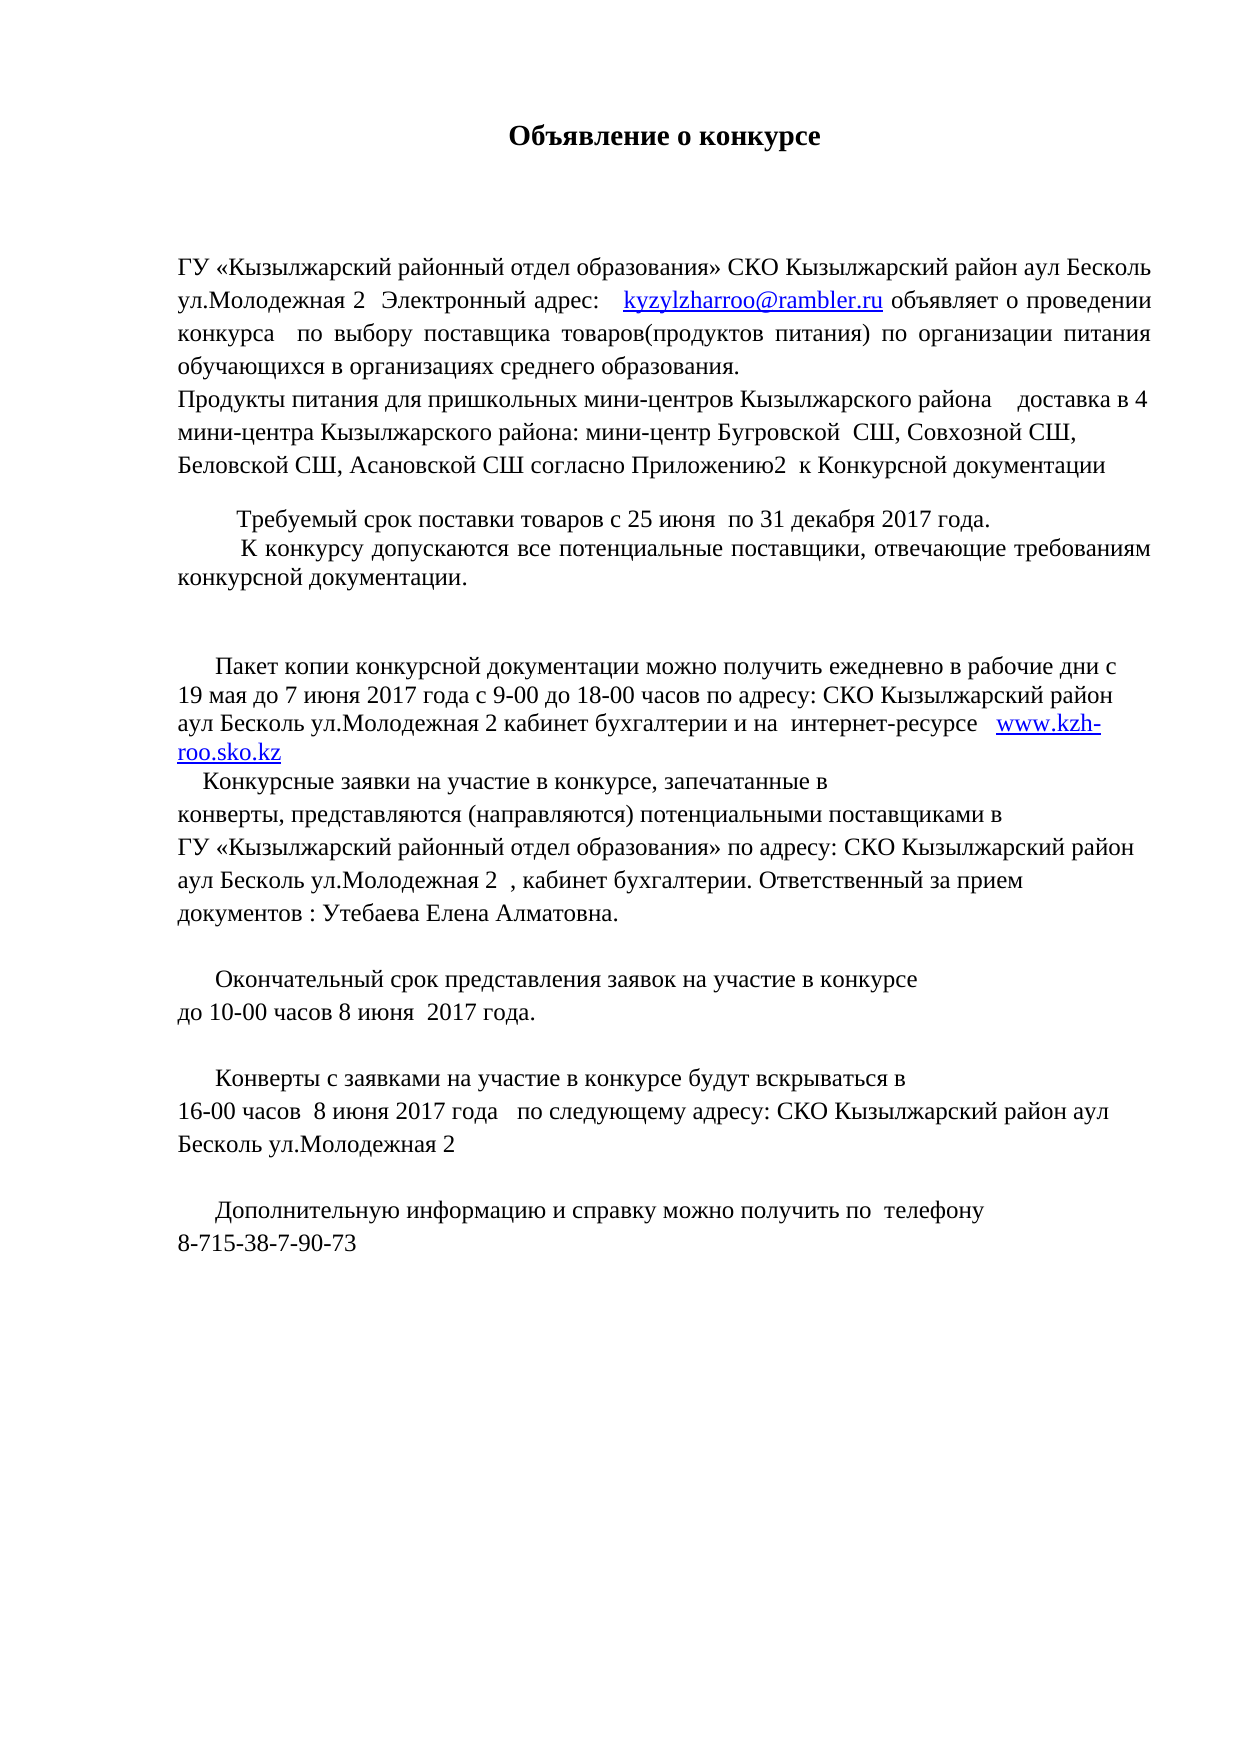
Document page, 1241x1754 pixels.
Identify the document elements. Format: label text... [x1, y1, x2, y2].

text К конкурсу допускаются все потенциальные поставщики, отвечающие требованиям конкурсной документации. [177, 533, 1152, 591]
text Конкурсные заявки на участие в конкурсе, запечатанные в конверты, представляются (направляются) потенциальными поставщиками в ГУ «Кызылжарский районный отдел образования» по адресу: СКО Кызылжарский район аул Бесколь ул.Молодежная 2 , кабинет бухгалтерии. Ответственный за прием документов : Утебаева Елена Алматовна. [177, 766, 1152, 927]
text Пакет копии конкурсной документации можно получить ежедневно в рабочие дни с 19 мая до 7 июня 2017 года с 9-00 до 18-00 часов по адресу: СКО Кызылжарский район аул Бесколь ул.Молодежная 2 кабинет бухгалтерии и на интернет-ресурсе www.kzh-roo.sko.kz [177, 651, 1152, 766]
text Продукты питания для пришкольных мини-центров Кызылжарского района доставка в 4 мини-центра Кызылжарского района: мини-центр Бугровской СШ, Совхозной СШ, Беловской СШ, Асановской СШ согласно Приложению2 к Конкурсной документации [177, 384, 1152, 479]
text Дополнительную информацию и справку можно получить по телефону [177, 1195, 1152, 1224]
text Требуемый срок поставки товаров с 25 июня по 31 декабря 2017 года. [177, 504, 1152, 533]
text 8-715-38-7-90-73 [177, 1228, 1152, 1257]
text Объявление о конкурсе [177, 118, 1152, 152]
text Окончательный срок представления заявок на участие в конкурсе до 10-00 часов 8 июня 2017 года. Конверты с заявками на участие в конкурсе будут вскрываться в 16-00 часов 8 июня 2017 года по следующему адресу: СКО Кызылжарский район аул Бесколь ул.Молодежная 2 [177, 964, 1152, 1158]
text ГУ «Кызылжарский районный отдел образования» СКО Кызылжарский район аул Бесколь ул.Молодежная 2 Электронный адрес: kyzylzharroo@rambler.ru объявляет о проведении конкурса по выбору поставщика товаров(продуктов питания) по организации питания обучающихся в организациях среднего образования. [177, 252, 1152, 380]
